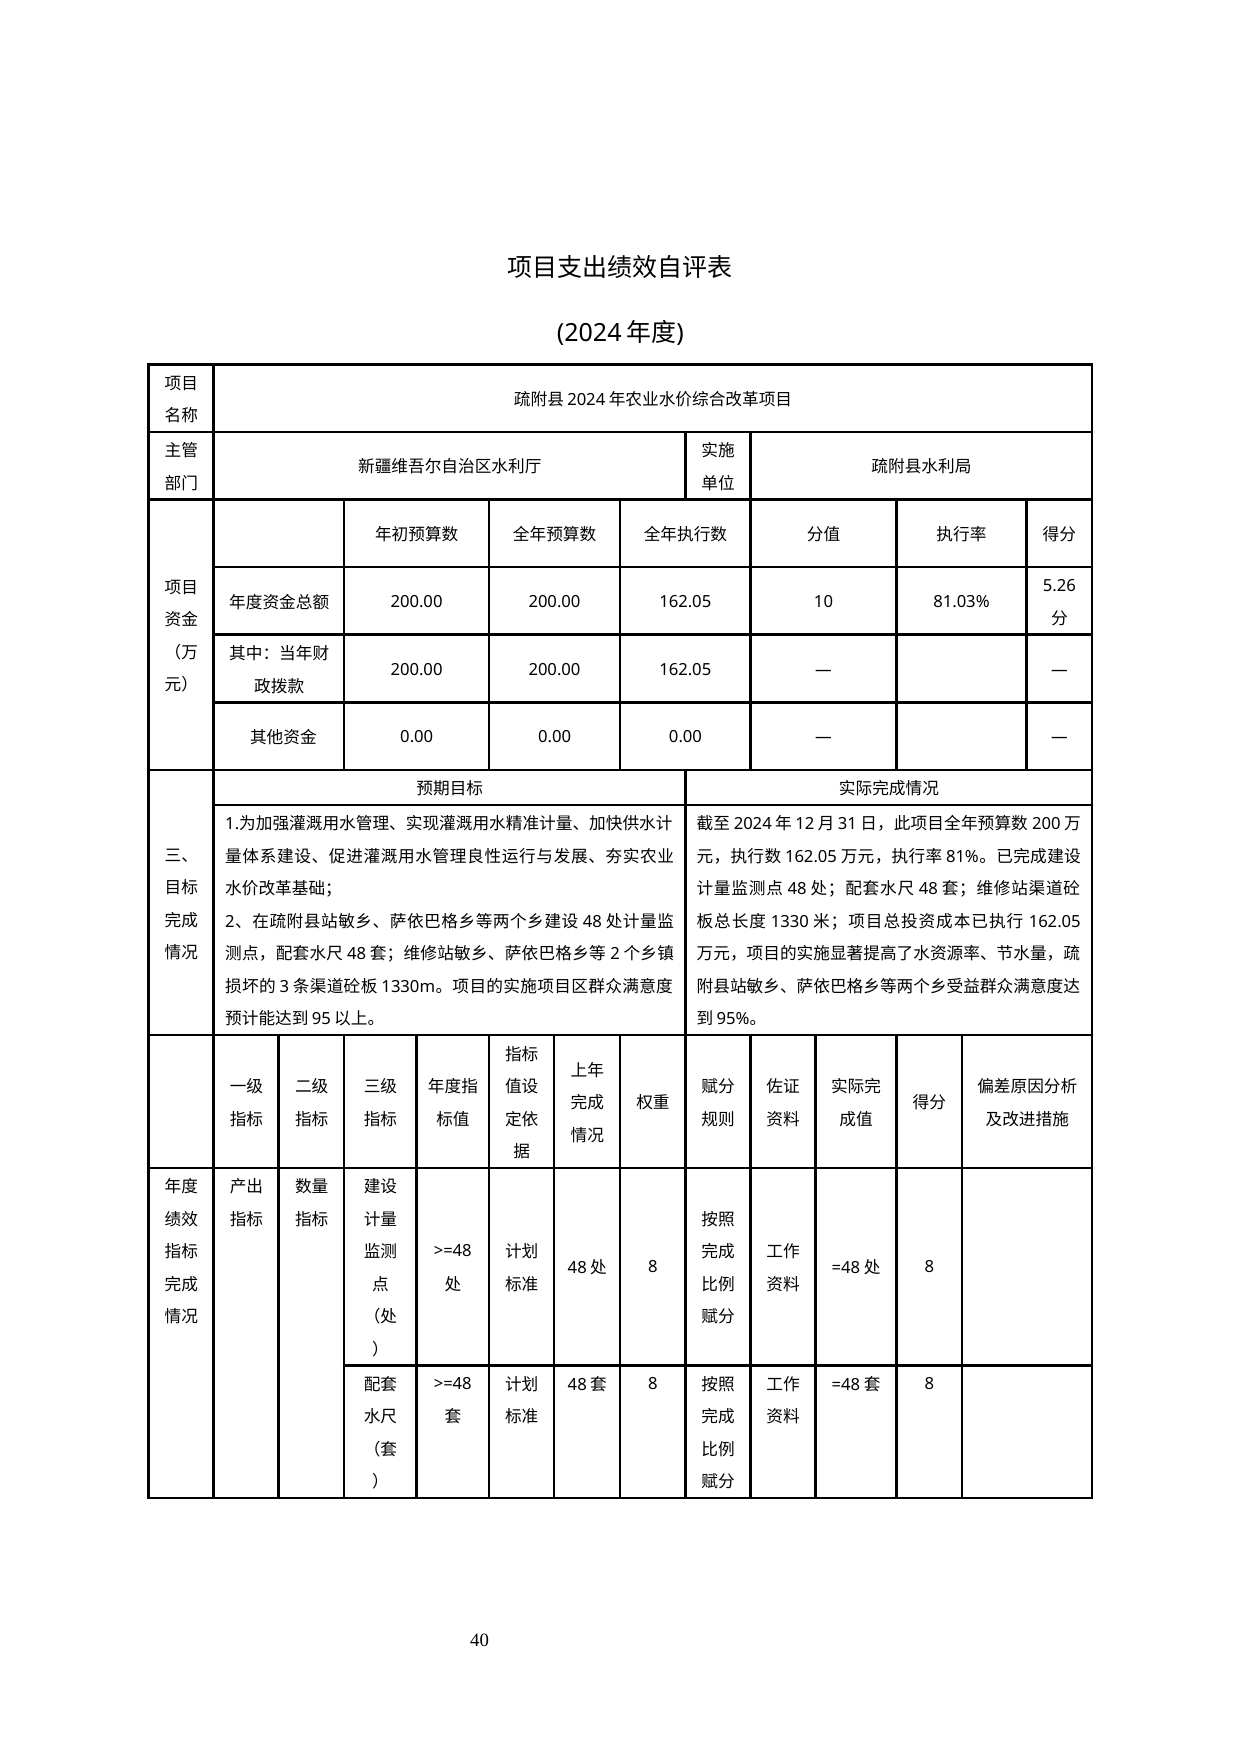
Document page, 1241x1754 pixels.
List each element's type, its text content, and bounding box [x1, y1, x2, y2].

table_cell 配套水尺（套） [345, 1367, 415, 1497]
table_cell 指标值设定依据 [490, 1036, 553, 1166]
table_cell [963, 1367, 1091, 1497]
table_cell 1.为加强灌溉用水管理、实现灌溉用水精准计量、加快供水计量体系建设、促进灌溉用水管理良性运行与发展、夯实农业水价改革基础； 2、在疏附县站敏乡、萨依巴格乡等两个乡建设48处计量监测点，配套水尺48套；维修站敏乡、萨依巴格乡等2个乡镇损坏的3条渠道砼板1330m。项目的实施项目区群众满意度预计能达到95以上。 [215, 806, 684, 1034]
table_cell 5.26分 [1028, 568, 1091, 633]
table_cell 200.00 [490, 568, 619, 633]
table_cell 48套 [555, 1367, 619, 1497]
table_cell 年度指标值 [418, 1036, 488, 1166]
table_cell 年度绩效指标完成情况 [150, 1169, 212, 1497]
table_cell 产出指标 [215, 1169, 277, 1497]
table_cell 权重 [621, 1036, 684, 1166]
table_cell — [1028, 636, 1091, 701]
table_cell — [752, 636, 895, 701]
table_cell 200.00 [345, 636, 488, 701]
table_cell 偏差原因分析及改进措施 [963, 1036, 1091, 1166]
table_cell [963, 1169, 1091, 1364]
table_cell 数量指标 [280, 1169, 343, 1497]
table_cell 计划标准 [490, 1367, 553, 1497]
table_cell [898, 704, 1025, 768]
table_cell =48套 [817, 1367, 895, 1497]
table_cell 其他资金 [215, 704, 343, 768]
table_cell 162.05 [621, 636, 749, 701]
table_cell 0.00 [490, 704, 619, 768]
table_cell 分值 [752, 501, 895, 566]
table_cell 得分 [1028, 501, 1091, 566]
table_cell 三级指标 [345, 1036, 415, 1166]
table_cell — [752, 704, 895, 768]
table_cell 执行率 [898, 501, 1025, 566]
table_cell 8 [621, 1367, 684, 1497]
table_cell >=48处 [418, 1169, 488, 1364]
table_cell 实际完成值 [817, 1036, 895, 1166]
table_cell 项目资金 （万元） [150, 501, 212, 768]
table_cell 8 [898, 1367, 961, 1497]
table_cell 81.03% [898, 568, 1025, 633]
table_cell 主管部门 [150, 433, 212, 498]
table_cell 48处 [555, 1169, 619, 1364]
table_cell (2024年度) [148, 298, 1092, 363]
table_cell 0.00 [345, 704, 488, 768]
table_cell 一级指标 [215, 1036, 277, 1166]
table_cell 建设计量监测点（处） [345, 1169, 415, 1364]
table_cell 计划标准 [490, 1169, 553, 1364]
table_cell 162.05 [621, 568, 749, 633]
table_cell 200.00 [345, 568, 488, 633]
table_cell 年初预算数 [345, 501, 488, 566]
table_cell 按照完成比例赋分 [687, 1367, 749, 1497]
table_cell 预期目标 [215, 771, 684, 804]
table_cell — [1028, 704, 1091, 768]
table_cell 200.00 [490, 636, 619, 701]
table_cell 疏附县2024年农业水价综合改革项目 [215, 366, 1091, 431]
table_header 项目支出绩效自评表 [148, 233, 1092, 298]
table_cell 工作资料 [752, 1169, 814, 1364]
table_cell 截至2024年12月31日，此项目全年预算数200万元，执行数162.05万元，执行率81%。已完成建设计量监测点48处；配套水尺48套；维修站渠道砼板总长度1330米；项目总投资成本已执行162.05万元，项目的实施显著提高了水资源率、节水量，疏附县站敏乡、萨依巴格乡等两个乡受益群众满意度达到95%。 [687, 806, 1091, 1034]
table_cell >=48套 [418, 1367, 488, 1497]
table_cell =48处 [817, 1169, 895, 1364]
table_cell 实施单位 [687, 433, 749, 498]
table_cell 8 [621, 1169, 684, 1364]
table_cell 新疆维吾尔自治区水利厅 [215, 433, 684, 498]
table_cell [215, 501, 343, 566]
table_cell 项目名称 [150, 366, 212, 431]
table_cell 实际完成情况 [687, 771, 1091, 804]
table_cell 三、目标完成情况 [150, 771, 212, 1034]
table_cell 佐证资料 [752, 1036, 814, 1166]
table_cell 10 [752, 568, 895, 633]
table_cell 赋分规则 [687, 1036, 749, 1166]
table_cell 全年执行数 [621, 501, 749, 566]
table_cell 上年完成情况 [555, 1036, 619, 1166]
table_cell 疏附县水利局 [752, 433, 1091, 498]
table_cell [898, 636, 1025, 701]
table_cell 8 [898, 1169, 961, 1364]
table_cell 工作资料 [752, 1367, 814, 1497]
table_cell 0.00 [621, 704, 749, 768]
table_cell [150, 1036, 212, 1166]
table_cell 全年预算数 [490, 501, 619, 566]
table_cell 二级指标 [280, 1036, 343, 1166]
table_cell 其中：当年财政拨款 [215, 636, 343, 701]
table_cell 年度资金总额 [215, 568, 343, 633]
table_cell 得分 [898, 1036, 961, 1166]
table_cell 按照完成比例赋分 [687, 1169, 749, 1364]
